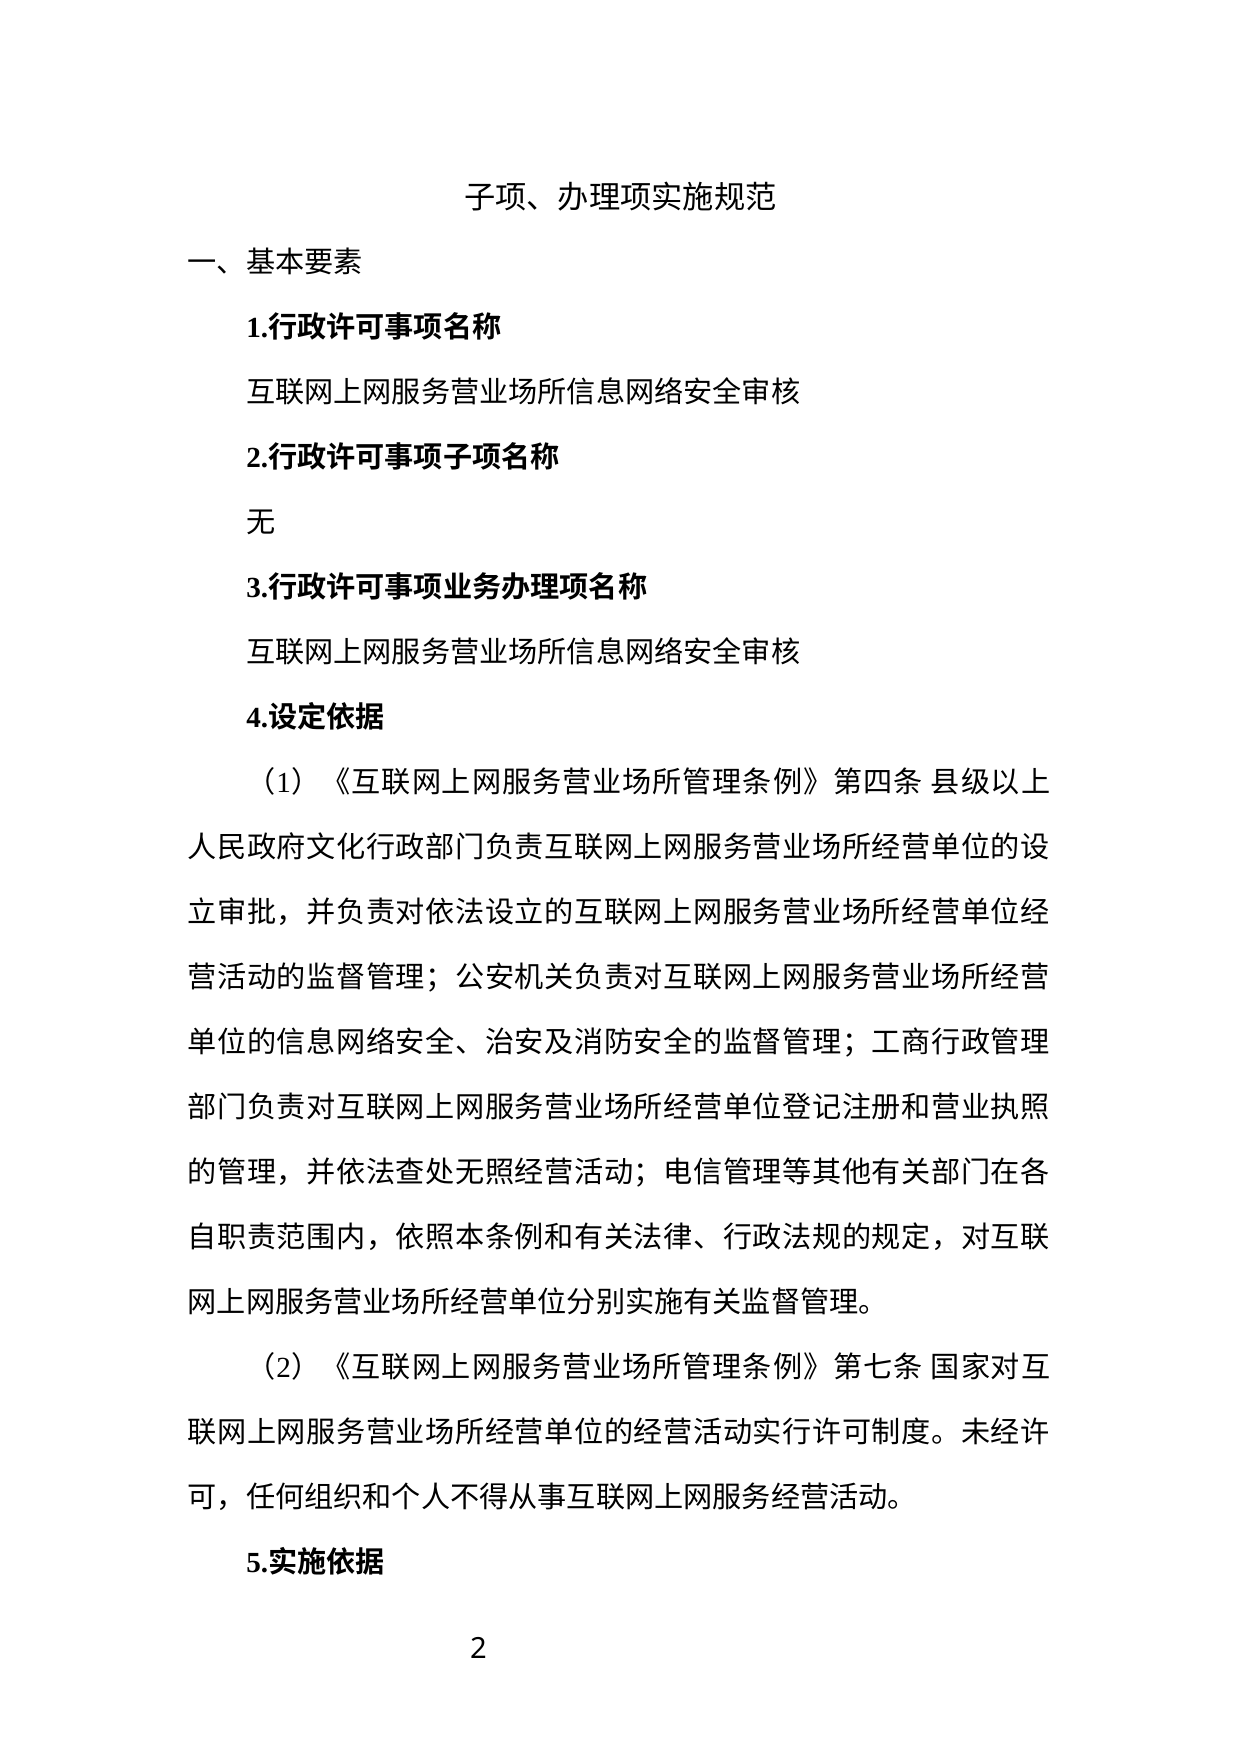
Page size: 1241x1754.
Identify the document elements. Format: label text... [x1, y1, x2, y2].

text 子项、办理项实施规范 [187, 162, 1053, 227]
list 互联网上网服务营业场所信息网络安全审核 [187, 357, 1053, 422]
list 2.行政许可事项子项名称 [187, 422, 1053, 487]
list （1）《互联网上网服务营业场所管理条例》第四条 县级以上人民政府文化行政部门负责互联网上网服务营业场所经营单位的设立审批，并负责对依法设立的互联网上网服务营业场所经营单位经营活动的监督管理；公安机关负责对互联网上网服务营业场所经营单位的信息网络安全、治安及消防安全的监督管理；工商行政管理部门负责对互联网上网服务营业场所经营单位登记注册和营业执照的管理，并依法查处无照经营活动；电信管理等其他有关部门在各自职责范围内，依照本条例和有关法律、行政法规的规定，对互联网上网服务营业场所经营单位分别实施有关监督管理。 [187, 747, 1053, 1332]
list 5.实施依据 [187, 1527, 1053, 1592]
list 4.设定依据 [187, 682, 1053, 747]
list 一、基本要素 [187, 227, 1053, 292]
text 无 [187, 487, 1053, 552]
list （2）《互联网上网服务营业场所管理条例》第七条 国家对互联网上网服务营业场所经营单位的经营活动实行许可制度。未经许可，任何组织和个人不得从事互联网上网服务经营活动。 [187, 1332, 1053, 1527]
list 1.行政许可事项名称 [187, 292, 1053, 357]
list 互联网上网服务营业场所信息网络安全审核 [187, 617, 1053, 682]
list 3.行政许可事项业务办理项名称 [187, 552, 1053, 617]
